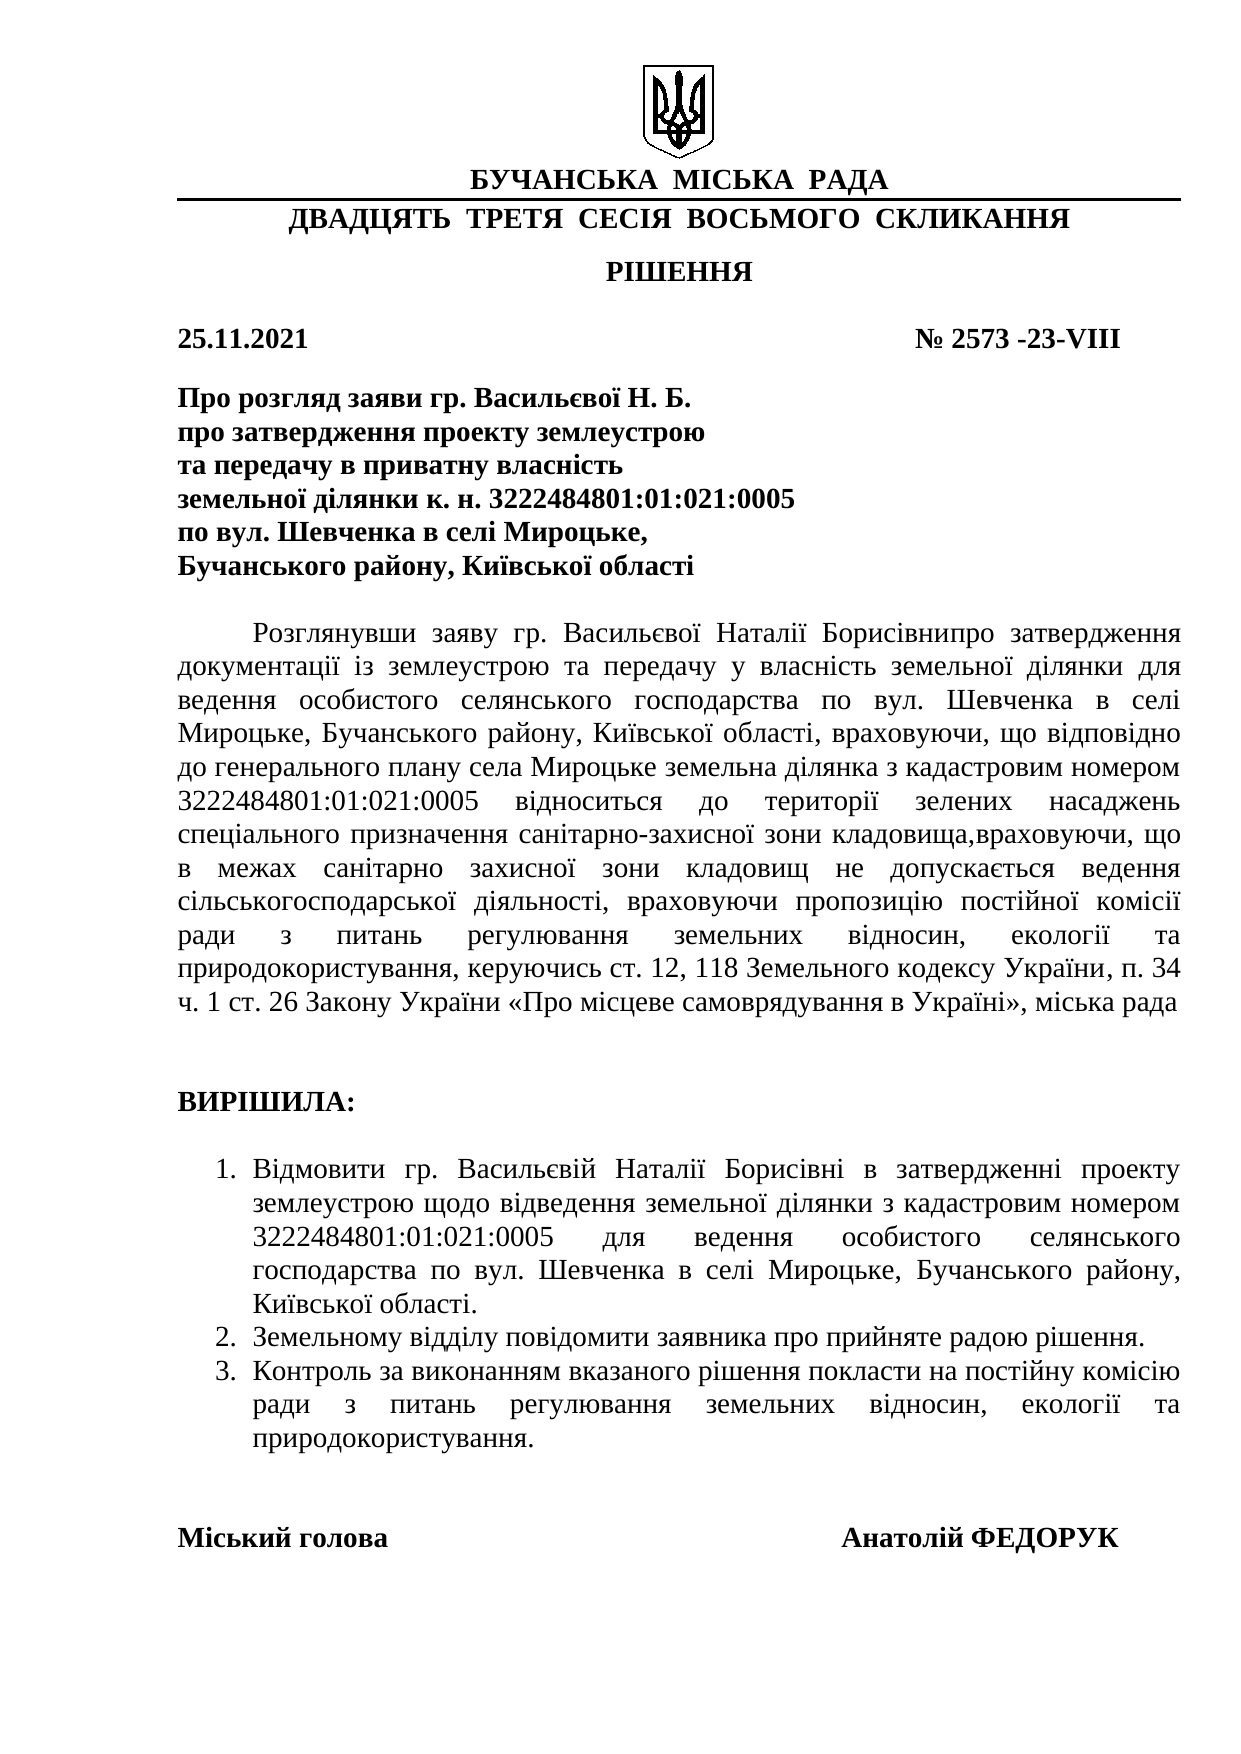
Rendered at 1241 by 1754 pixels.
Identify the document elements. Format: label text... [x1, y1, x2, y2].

list Контроль за виконанням вказаного рішення покласти на постійну комісію ради з питань регулювання земельних відносин, екології та природокористування. [215, 1353, 1181, 1453]
text ДВАДЦЯТЬ ТРЕТЯ СЕСІЯ ВОСЬМОГО СКЛИКАННЯ [177, 201, 1181, 234]
text про затвердження проекту землеустрою [177, 414, 1181, 447]
text 25.11.2021 № 2573 -23-VІІІ [177, 321, 1181, 354]
text Бучанського району, Київської області [177, 548, 1181, 581]
list Земельному відділу повідомити заявника про прийняте радою рішення. [215, 1319, 1181, 1353]
text по вул. Шевченка в селі Мироцьке, [177, 514, 1181, 548]
text БУЧАНСЬКА МІСЬКА РАДА [177, 162, 1181, 198]
list Відмовити гр. Васильєвій Наталії Борисівні в затвердженні проекту землеустрою щодо відведення земельної ділянки з кадастровим номером 3222484801:01:021:0005 для ведення особистого селянського господарства по вул. Шевченка в селі Мироцьке, Бучанського району, Київської області. [215, 1152, 1181, 1319]
text Розглянувши заяву гр. Васильєвої Наталії Борисівнипро затвердження документації із землеустрою та передачу у власність земельної ділянки для ведення особистого селянського господарства по вул. Шевченка в селі Мироцьке, Бучанського району, Київської області, враховуючи, що відповідно до генерального плану села Мироцьке земельна ділянка з кадастровим номером 3222484801:01:021:0005 відноситься до території зелених насаджень спеціального призначення санітарно-захисної зони кладовища,враховуючи, що в межах санітарно захисної зони кладовищ не допускається ведення сільськогосподарської діяльності, враховуючи пропозицію постійної комісії ради з питань регулювання земельних відносин, екології та природокористування, керуючись ст. 12, 118 Земельного кодексу України, п. 34 ч. 1 ст. 26 Закону України «Про місцеве самоврядування в Україні», міська рада [177, 615, 1181, 1017]
text РІШЕННЯ [177, 254, 1181, 287]
text земельної ділянки к. н. 3222484801:01:021:0005 [177, 481, 1181, 514]
text ВИРІШИЛА: [177, 1084, 1181, 1118]
text Про розгляд заяви гр. Васильєвої Н. Б. [177, 380, 1181, 414]
text Міський голова Анатолій ФЕДОРУК [177, 1521, 1181, 1554]
text та передачу в приватну власність [177, 447, 1181, 481]
